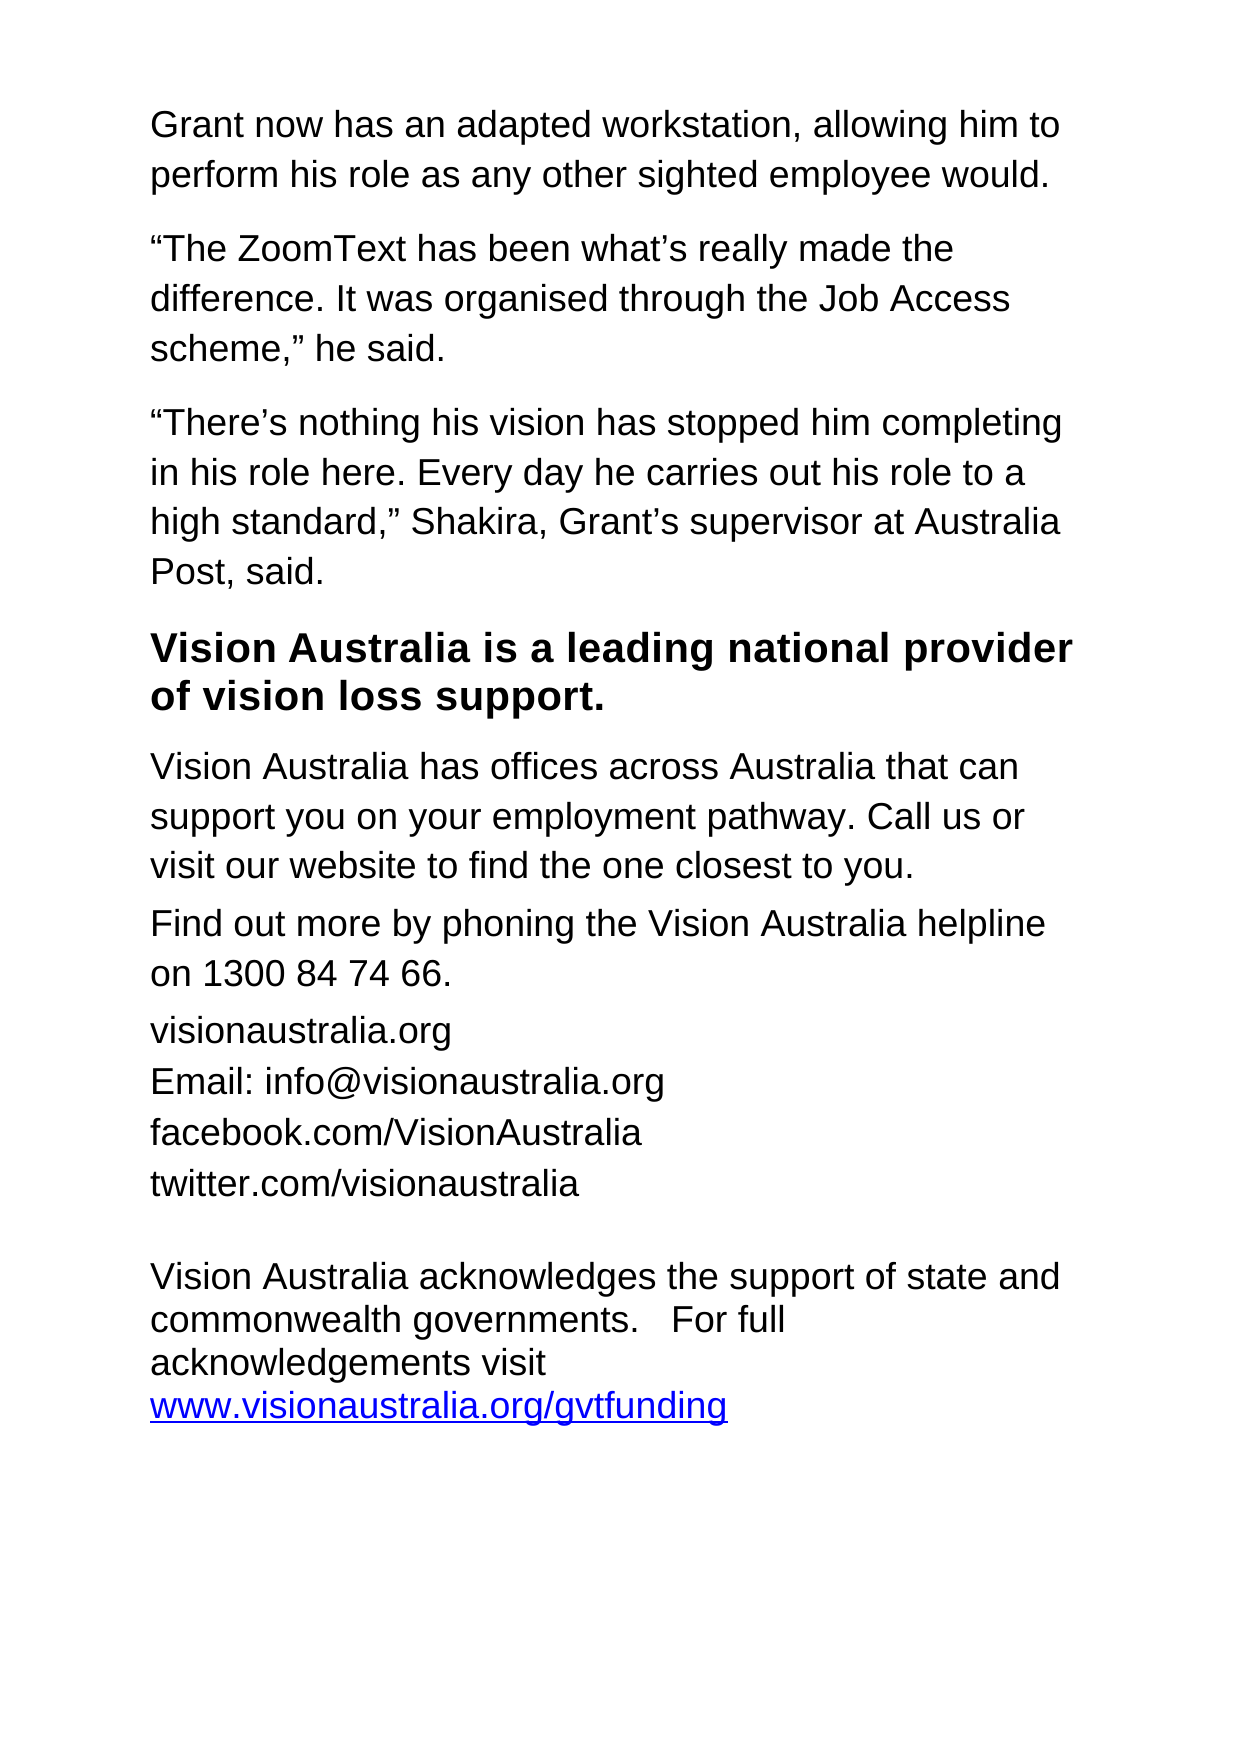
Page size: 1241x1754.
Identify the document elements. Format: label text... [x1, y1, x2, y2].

text visionaustralia.org [150, 1008, 1090, 1051]
text Grant now has an adapted workstation, allowing him to perform his role as any other sighted employee would. [150, 102, 1090, 195]
text Email: info@visionaustralia.org [150, 1059, 1090, 1102]
subtitle Vision Australia is a leading national provider of vision loss support. [150, 624, 1090, 719]
text Find out more by phoning the Vision Australia helpline on 1300 84 74 66. [150, 901, 1090, 994]
text Vision Australia has offices across Australia that can support you on your employment pathway. Call us or visit our website to find the one closest to you. [150, 744, 1090, 887]
text Vision Australia acknowledges the support of state and commonwealth governments. For full acknowledgements visit www.visionaustralia.org/gvtfunding [150, 1254, 1090, 1427]
text “The ZoomText has been what’s really made the difference. It was organised through the Job Access scheme,” he said. [150, 227, 1090, 369]
text twitter.com/visionaustralia [150, 1161, 1090, 1204]
text facebook.com/VisionAustralia [150, 1110, 1090, 1153]
text “There’s nothing his vision has stopped him completing in his role here. Every day he carries out his role to a high standard,” Shakira, Grant’s supervisor at Australia Post, said. [150, 400, 1090, 592]
